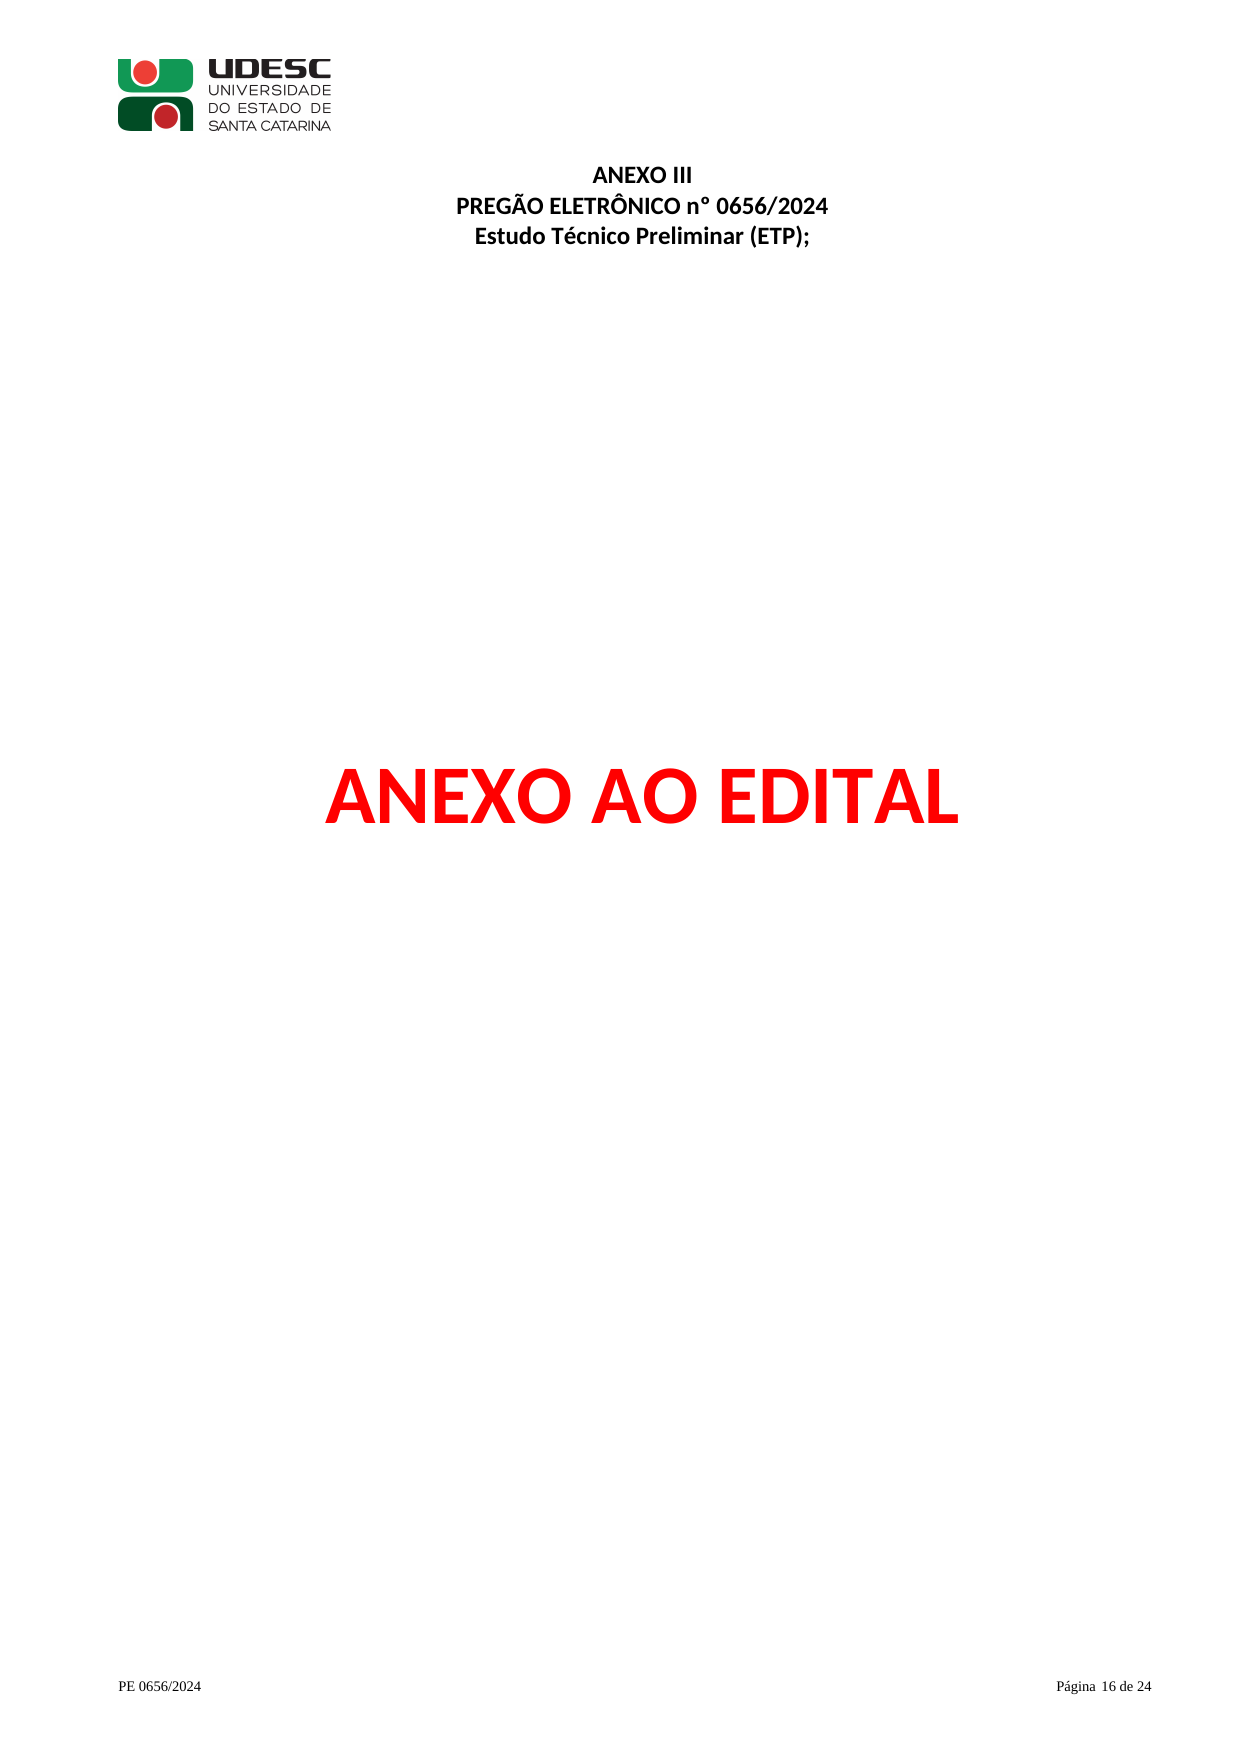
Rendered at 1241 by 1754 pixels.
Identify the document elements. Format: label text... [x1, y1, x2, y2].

title PREGÃO ELETRÔNICO nº 0656/2024 [118, 190, 1166, 220]
text Estudo Técnico Preliminar (ETP); [118, 220, 1166, 251]
picture [118, 59, 331, 131]
text ANEXO AO EDITAL [118, 742, 1166, 844]
text ANEXO III [118, 159, 1166, 190]
